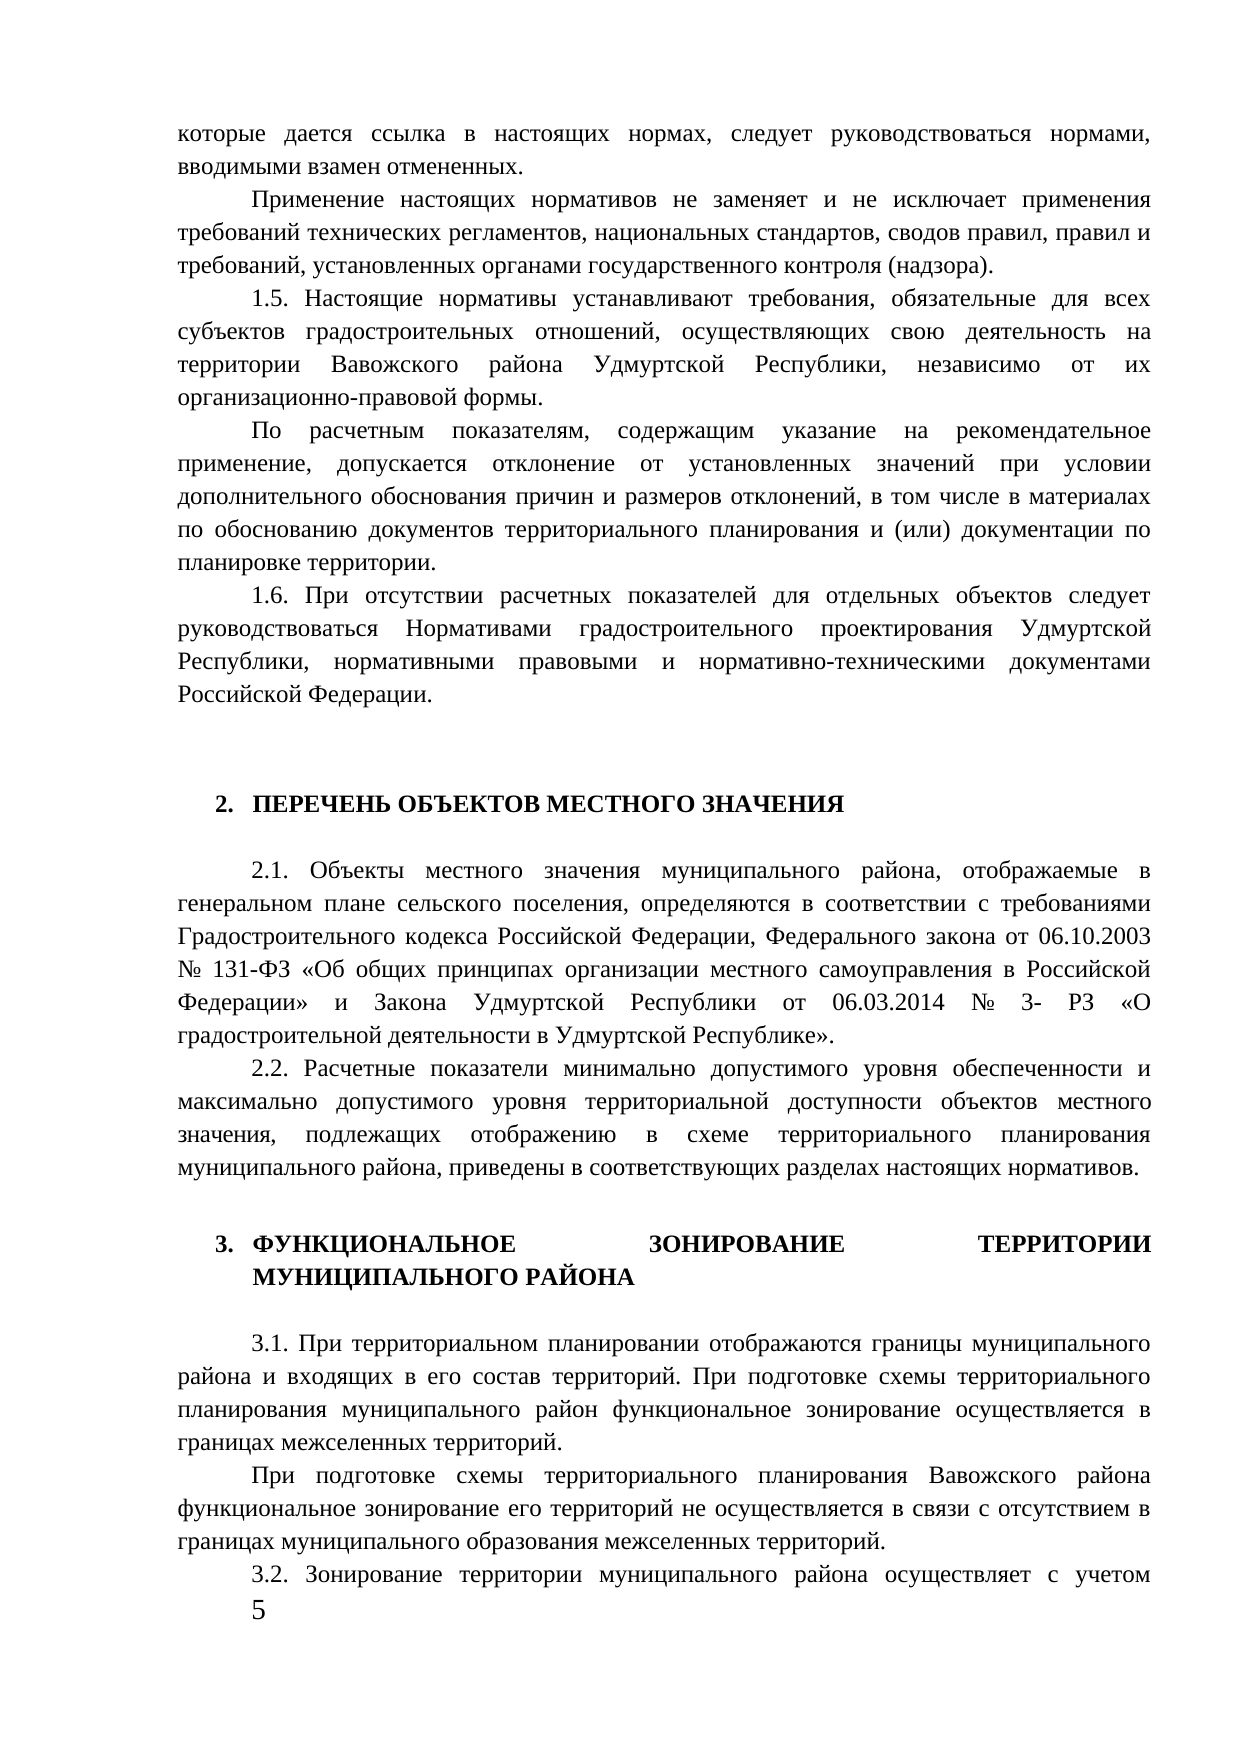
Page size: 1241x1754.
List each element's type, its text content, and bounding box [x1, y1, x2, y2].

text По расчетным показателям, содержащим указание на рекомендательное применение, допускается отклонение от установленных значений при условии дополнительного обоснования причин и размеров отклонений, в том числе в материалах по обоснованию документов территориального планирования и (или) документации по планировке территории. [177, 415, 1152, 576]
text Применение настоящих нормативов не заменяет и не исключает применения требований технических регламентов, национальных стандартов, сводов правил, правил и требований, установленных органами государственного контроля (надзора). [177, 184, 1152, 279]
text 2.2. Расчетные показатели минимально допустимого уровня обеспеченности и максимально допустимого уровня территориальной доступности объектов местного значения, подлежащих отображению в схеме территориального планирования муниципального района, приведены в соответствующих разделах настоящих нормативов. [177, 1053, 1152, 1181]
text 1.5. Настоящие нормативы устанавливают требования, обязательные для всех субъектов градостроительных отношений, осуществляющих свою деятельность на территории Вавожского района Удмуртской Республики, независимо от их организационно-правовой формы. [177, 283, 1152, 411]
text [177, 1559, 1152, 1588]
text При подготовке схемы территориального планирования Вавожского района функциональное зонирование его территорий не осуществляется в связи с отсутствием в границах муниципального образования межселенных территорий. [177, 1460, 1152, 1554]
list ПЕРЕЧЕНЬ ОБЪЕКТОВ МЕСТНОГО ЗНАЧЕНИЯ [215, 789, 1152, 818]
list ФУНКЦИОНАЛЬНОЕ ЗОНИРОВАНИЕ ТЕРРИТОРИИ МУНИЦИПАЛЬНОГО РАЙОНА [215, 1229, 1152, 1290]
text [177, 118, 1152, 180]
text 3.1. При территориальном планировании отображаются границы муниципального района и входящих в его состав территорий. При подготовке схемы территориального планирования муниципального район функциональное зонирование осуществляется в границах межселенных территорий. [177, 1328, 1152, 1456]
text 2.1. Объекты местного значения муниципального района, отображаемые в генеральном плане сельского поселения, определяются в соответствии с требованиями Градостроительного кодекса Российской Федерации, Федерального закона от 06.10.2003 № 131-ФЗ «Об общих принципах организации местного самоуправления в Российской Федерации» и Закона Удмуртской Республики от 06.03.2014 № 3- РЗ «О градостроительной деятельности в Удмуртской Республике». [177, 855, 1152, 1049]
text 1.6. При отсутствии расчетных показателей для отдельных объектов следует руководствоваться Нормативами градостроительного проектирования Удмуртской Республики, нормативными правовыми и нормативно-техническими документами Российской Федерации. [177, 580, 1152, 708]
